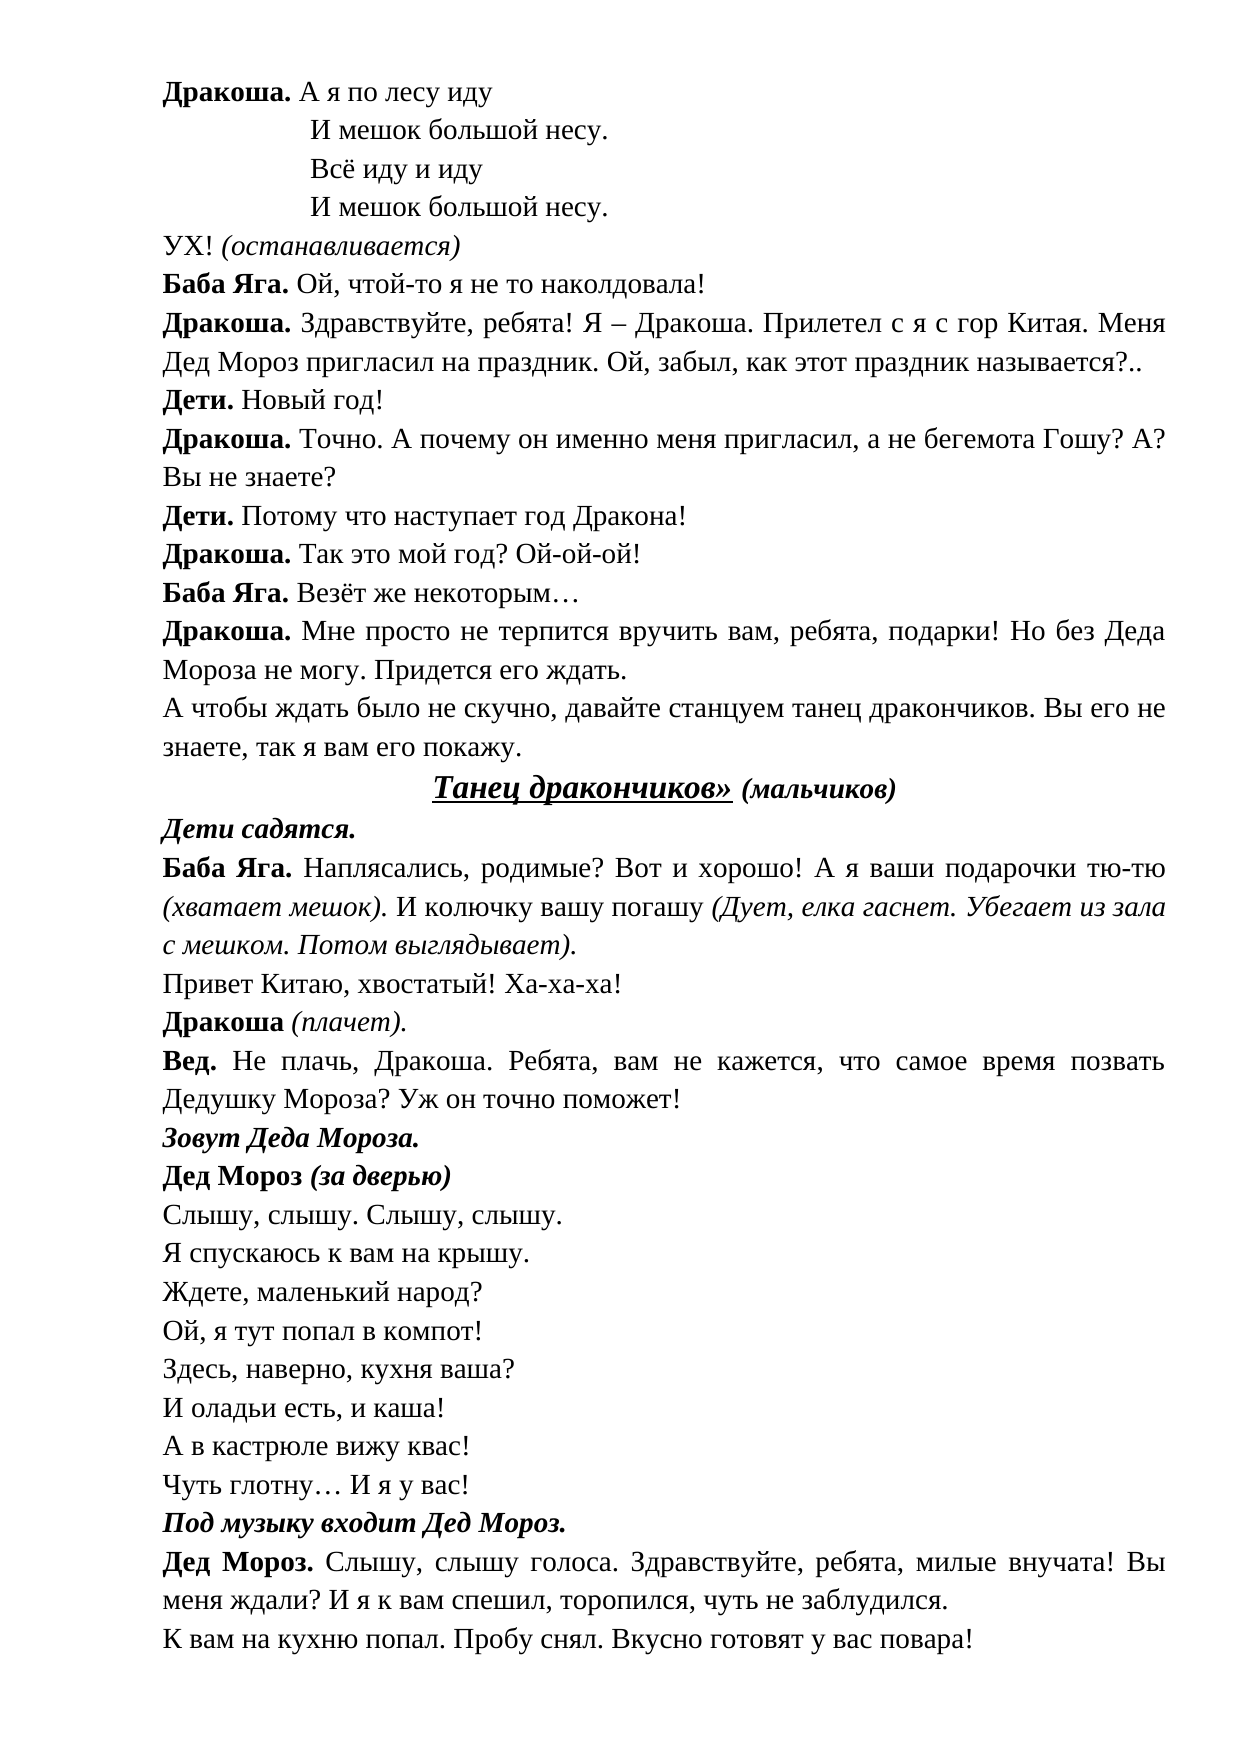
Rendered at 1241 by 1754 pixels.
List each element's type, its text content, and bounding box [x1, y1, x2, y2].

text Баба Яга. Ой, чтой-то я не то наколдовала! [162, 267, 1167, 300]
text Баба Яга. Везёт же некоторым… [162, 575, 1167, 608]
text Танец дракончиков» (мальчиков) [162, 768, 1167, 806]
text И мешок большой несу. [310, 189, 1167, 223]
text Баба Яга. Наплясались, родимые? Вот и хорошо! А я ваши подарочки тю-тю (хватает мешок). И колючку вашу погашу (Дует, елка гаснет. Убегает из зала с мешком. Потом выглядывает). [162, 850, 1167, 961]
text Слышу, слышу. Слышу, слышу. [162, 1197, 1167, 1231]
text Вед. Не плачь, Дракоша. Ребята, вам не кажется, что самое время позвать Дедушку Мороза? Уж он точно поможет! [162, 1043, 1167, 1115]
text Дракоша. Точно. А почему он именно меня пригласил, а не бегемота Гошу? А? Вы не знаете? [162, 421, 1167, 493]
text Всё иду и иду [310, 151, 1167, 184]
text Дракоша. Так это мой год? Ой-ой-ой! [162, 536, 1167, 570]
text Дракоша (плачет). [162, 1004, 1167, 1038]
text Дракоша. Мне просто не терпится вручить вам, ребята, подарки! Но без Деда Мороза не могу. Придется его ждать. [162, 613, 1167, 686]
text А в кастрюле вижу квас! [162, 1428, 1167, 1462]
text Ждете, маленький народ? [162, 1274, 1167, 1308]
text И оладьи есть, и каша! [162, 1390, 1167, 1423]
text Дед Мороз (за дверью) [162, 1158, 1167, 1192]
text Дети. Новый год! [162, 382, 1167, 416]
text Дети. Потому что наступает год Дракона! [162, 498, 1167, 531]
text Дед Мороз. Слышу, слышу голоса. Здравствуйте, ребята, милые внучата! Вы меня ждали? И я к вам спешил, торопился, чуть не заблудился. [162, 1544, 1167, 1616]
text Привет Китаю, хвостатый! Ха-ха-ха! [162, 966, 1167, 999]
text И мешок большой несу. [310, 112, 1167, 146]
text Я спускаюсь к вам на крышу. [162, 1236, 1167, 1269]
text Здесь, наверно, кухня ваша? [162, 1351, 1167, 1385]
text Чуть глотну… И я у вас! [162, 1467, 1167, 1500]
text Дракоша. А я по лесу иду [162, 74, 1167, 107]
text Дети садятся. [162, 812, 1167, 845]
text УХ! (останавливается) [162, 228, 1167, 262]
text Зовут Деда Мороза. [162, 1120, 1167, 1153]
text Ой, я тут попал в компот! [162, 1313, 1167, 1346]
text К вам на кухню попал. Пробу снял. Вкусно готовят у вас повара! [162, 1621, 1167, 1654]
text Под музыку входит Дед Мороз. [162, 1505, 1167, 1539]
text Дракоша. Здравствуйте, ребята! Я – Дракоша. Прилетел с я с гор Китая. Меня Дед Мороз пригласил на праздник. Ой, забыл, как этот праздник называется?.. [162, 305, 1167, 377]
text А чтобы ждать было не скучно, давайте станцуем танец дракончиков. Вы его не знаете, так я вам его покажу. [162, 691, 1167, 763]
